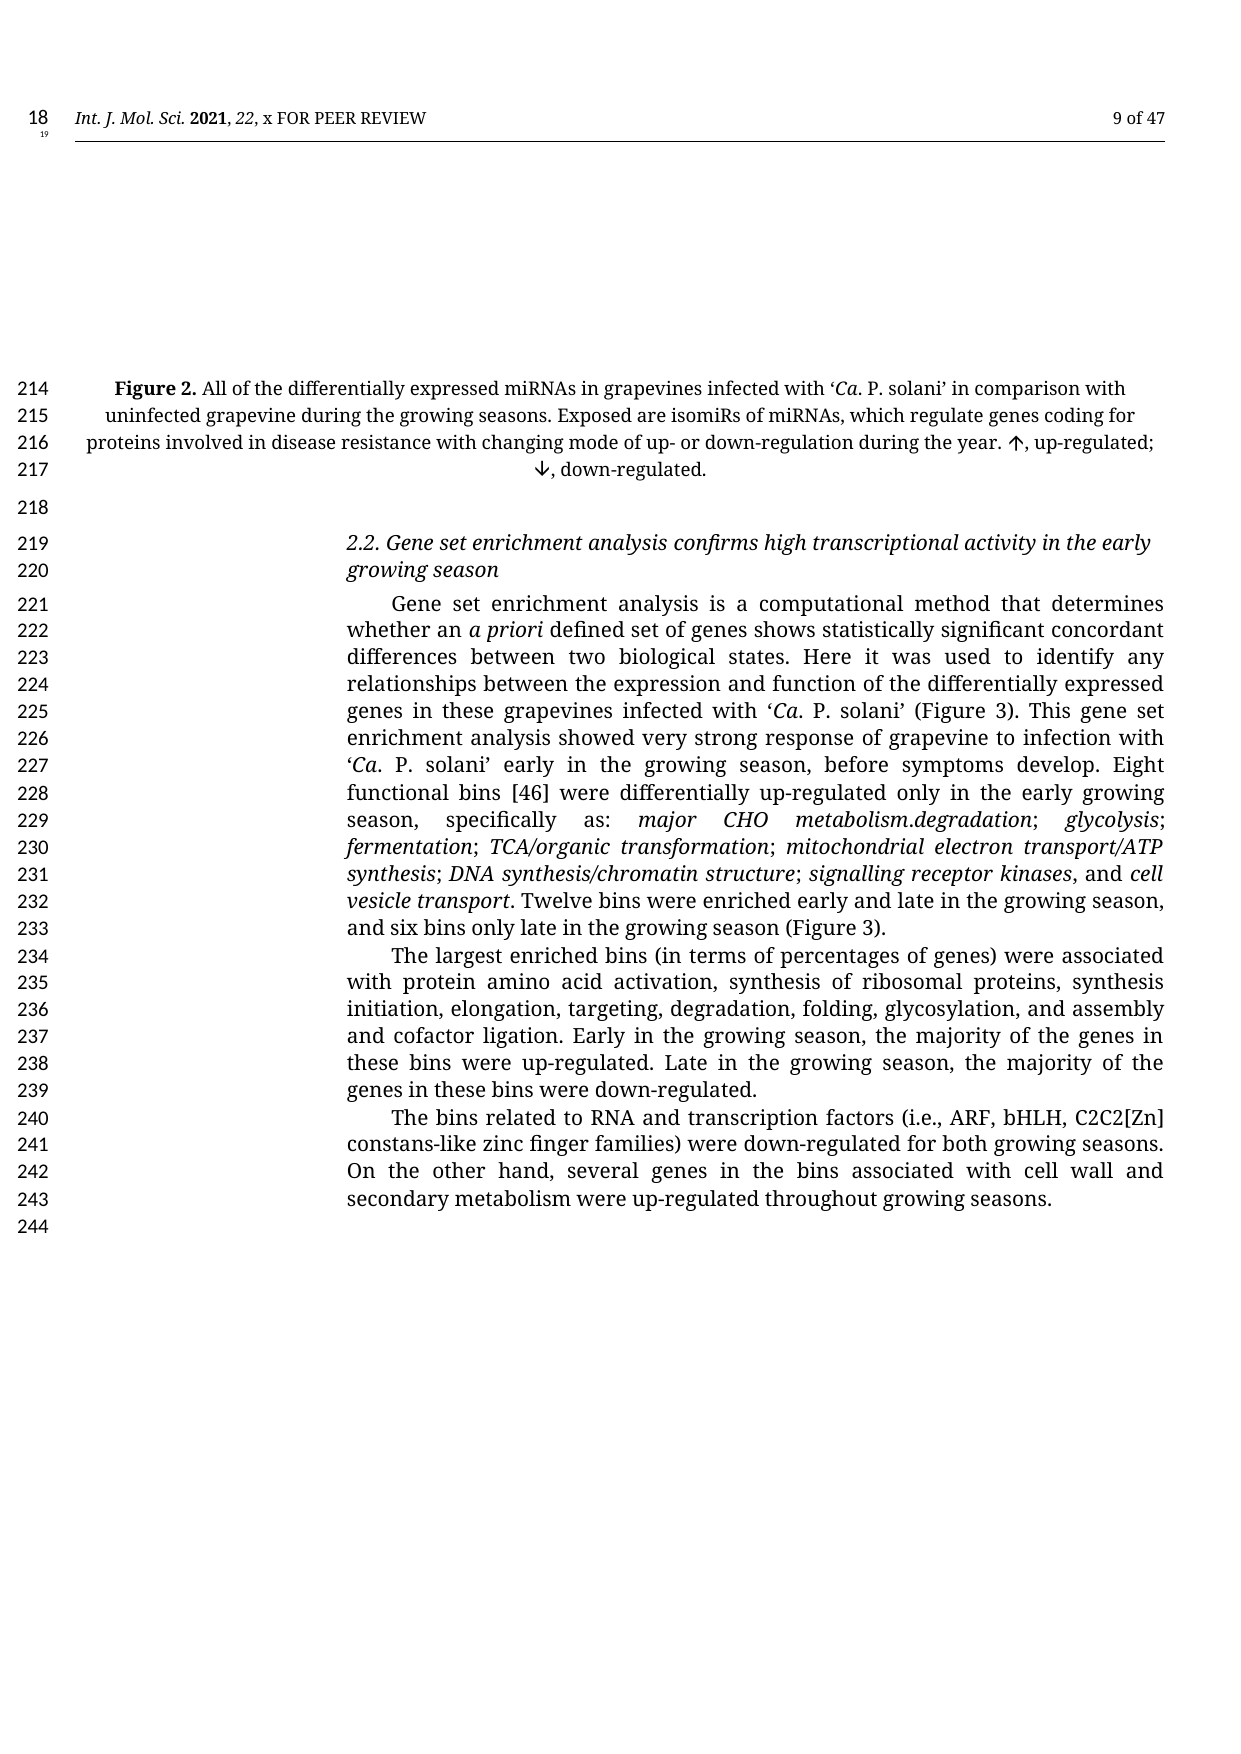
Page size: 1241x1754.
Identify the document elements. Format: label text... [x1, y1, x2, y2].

text Gene set enrichment analysis is a computational method that determines whether an a priori defined set of genes shows statistically significant concordant differences between two biological states. Here it was used to identify any relationships between the expression and function of the differentially expressed genes in these grapevines infected with ‘Ca. P. solani’ (Figure 3). This gene set enrichment analysis showed very strong response of grapevine to infection with ‘Ca. P. solani’ early in the growing season, before symptoms develop. Eight functional bins [46] were differentially up-regulated only in the early growing season, specifically as: major CHO metabolism.degradation; glycolysis; fermentation; TCA/organic transformation; mitochondrial electron transport/ATP synthesis; DNA synthesis/chromatin structure; signalling receptor kinases, and cell vesicle transport. Twelve bins were enriched early and late in the growing season, and six bins only late in the growing season (Figure 3). [347, 589, 1165, 942]
subtitle 2.2. Gene set enrichment analysis confirms high transcriptional activity in the early growing season [347, 529, 1165, 583]
text The largest enriched bins (in terms of percentages of genes) were associated with protein amino acid activation, synthesis of ribosomal proteins, synthesis initiation, elongation, targeting, degradation, folding, glycosylation, and assembly and cofactor ligation. Early in the growing season, the majority of the genes in these bins were up-regulated. Late in the growing season, the majority of the genes in these bins were down-regulated. [347, 942, 1165, 1104]
text Figure 2. All of the differentially expressed miRNAs in grapevines infected with ‘Ca. P. solani’ in comparison with uninfected grapevine during the growing seasons. Exposed are isomiRs of miRNAs, which regulate genes coding for proteins involved in disease resistance with changing mode of up- or down-regulation during the year. , up-regulated; , down-regulated. [75, 374, 1165, 482]
text The bins related to RNA and transcription factors (i.e., ARF, bHLH, C2C2[Zn] constans-like zinc finger families) were down-regulated for both growing seasons. On the other hand, several genes in the bins associated with cell wall and secondary metabolism were up-regulated throughout growing seasons. [347, 1104, 1165, 1212]
